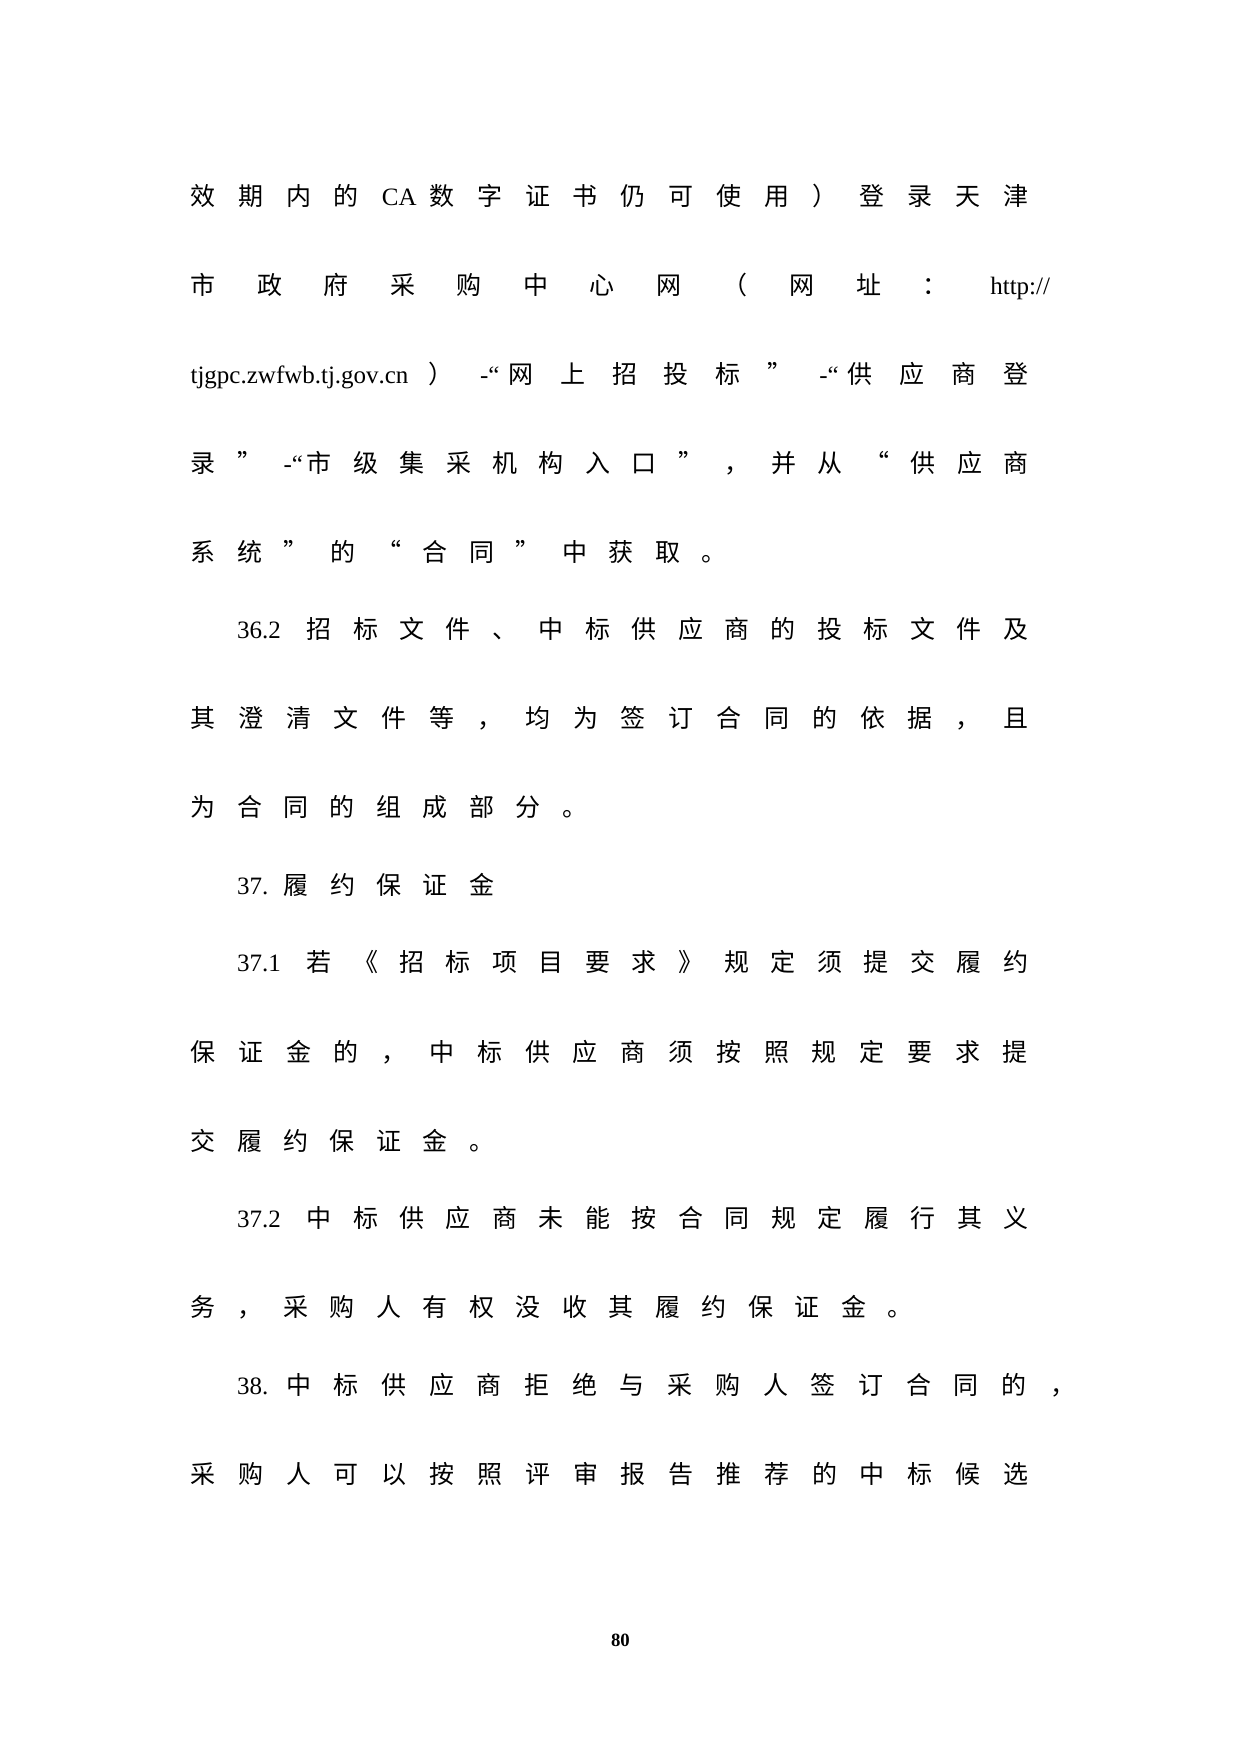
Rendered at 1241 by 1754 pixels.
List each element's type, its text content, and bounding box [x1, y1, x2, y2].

text 37.2 中标供应商未能按合同规定履行其义务，采购人有权没收其履约保证金。 [190, 1187, 1050, 1335]
text 37.1 若《招标项目要求》规定须提交履约保证金的，中标供应商须按照规定要求提交履约保证金。 [190, 931, 1050, 1169]
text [190, 164, 1050, 580]
text 37. 履约保证金 [190, 854, 1050, 913]
text 36.2 招标文件、中标供应商的投标文件及其澄清文件等，均为签订合同的依据，且为合同的组成部分。 [190, 598, 1050, 836]
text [190, 1353, 1050, 1502]
